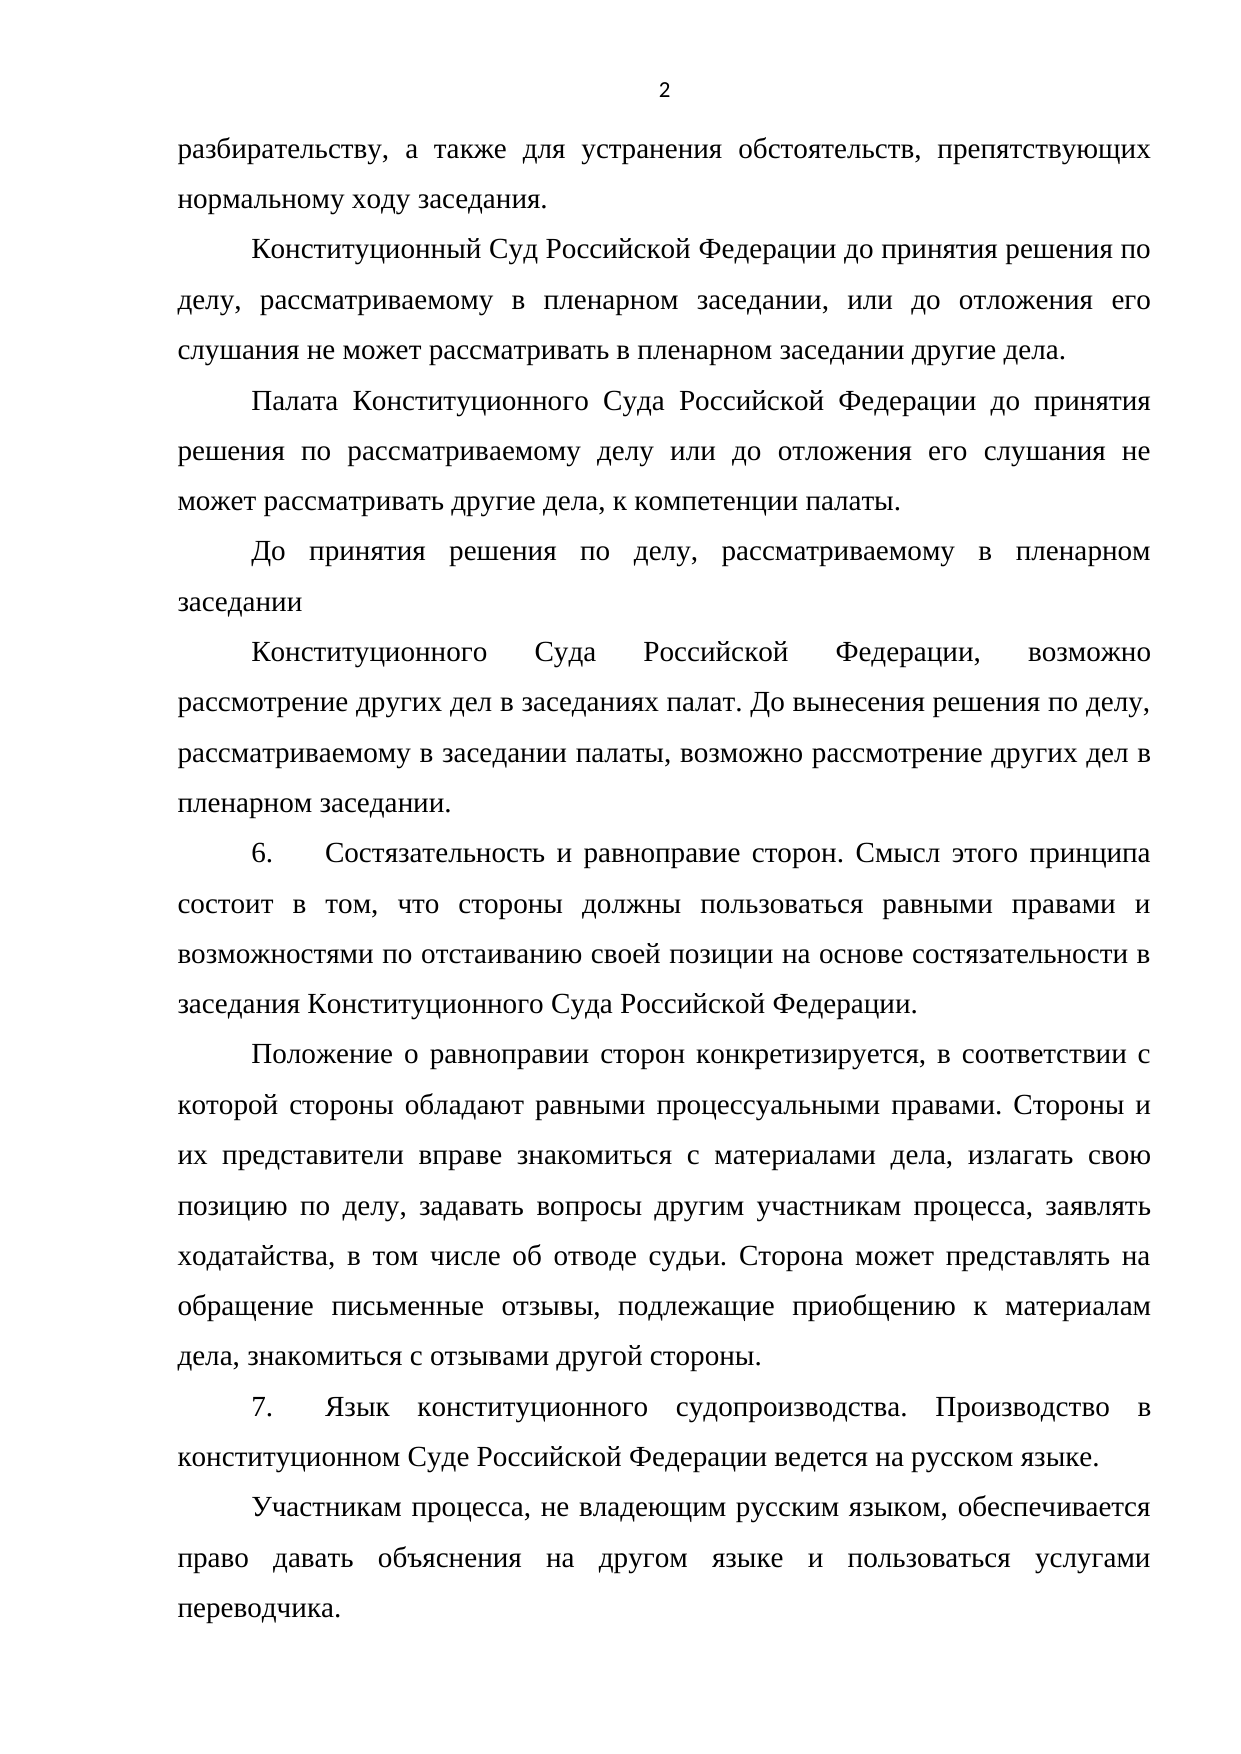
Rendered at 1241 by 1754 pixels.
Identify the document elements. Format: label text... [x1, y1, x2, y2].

text Палата Конституционного Суда Российской Федерации до принятия решения по рассматриваемому делу или до отложения его слушания не может рассматривать другие дела, к компетенции палаты. [177, 383, 1152, 517]
list Состязательность и равноправие сторон. Смысл этого принципа состоит в том, что стороны должны пользоваться равными правами и возможностями по отстаиванию своей позиции на основе состязательности в заседания Конституционного Суда Российской Федерации. [177, 835, 1152, 1020]
text Конституционный Суд Российской Федерации до принятия решения по делу, рассматриваемому в пленарном заседании, или до отложения его слушания не может рассматривать в пленарном заседании другие дела. [177, 232, 1152, 366]
text До принятия решения по делу, рассматриваемому в пленарном заседании [177, 533, 1152, 617]
text Участникам процесса, не владеющим русским языком, обеспечивается право давать объяснения на другом языке и пользоваться услугами переводчика. [177, 1489, 1152, 1624]
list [177, 131, 1152, 215]
text Конституционного Суда Российской Федерации, возможно рассмотрение других дел в заседаниях палат. До вынесения решения по делу, рассматриваемому в заседании палаты, возможно рассмотрение других дел в пленарном заседании. [177, 634, 1152, 819]
list Язык конституционного судопроизводства. Производство в конституционном Суде Российской Федерации ведется на русском языке. [177, 1389, 1152, 1473]
text Положение о равноправии сторон конкретизируется, в соответствии с которой стороны обладают равными процессуальными правами. Стороны и их представители вправе знакомиться с материалами дела, излагать свою позицию по делу, задавать вопросы другим участникам процесса, заявлять ходатайства, в том числе об отводе судьи. Сторона может представлять на обращение письменные отзывы, подлежащие приобщению к материалам дела, знакомиться с отзывами другой стороны. [177, 1037, 1152, 1372]
